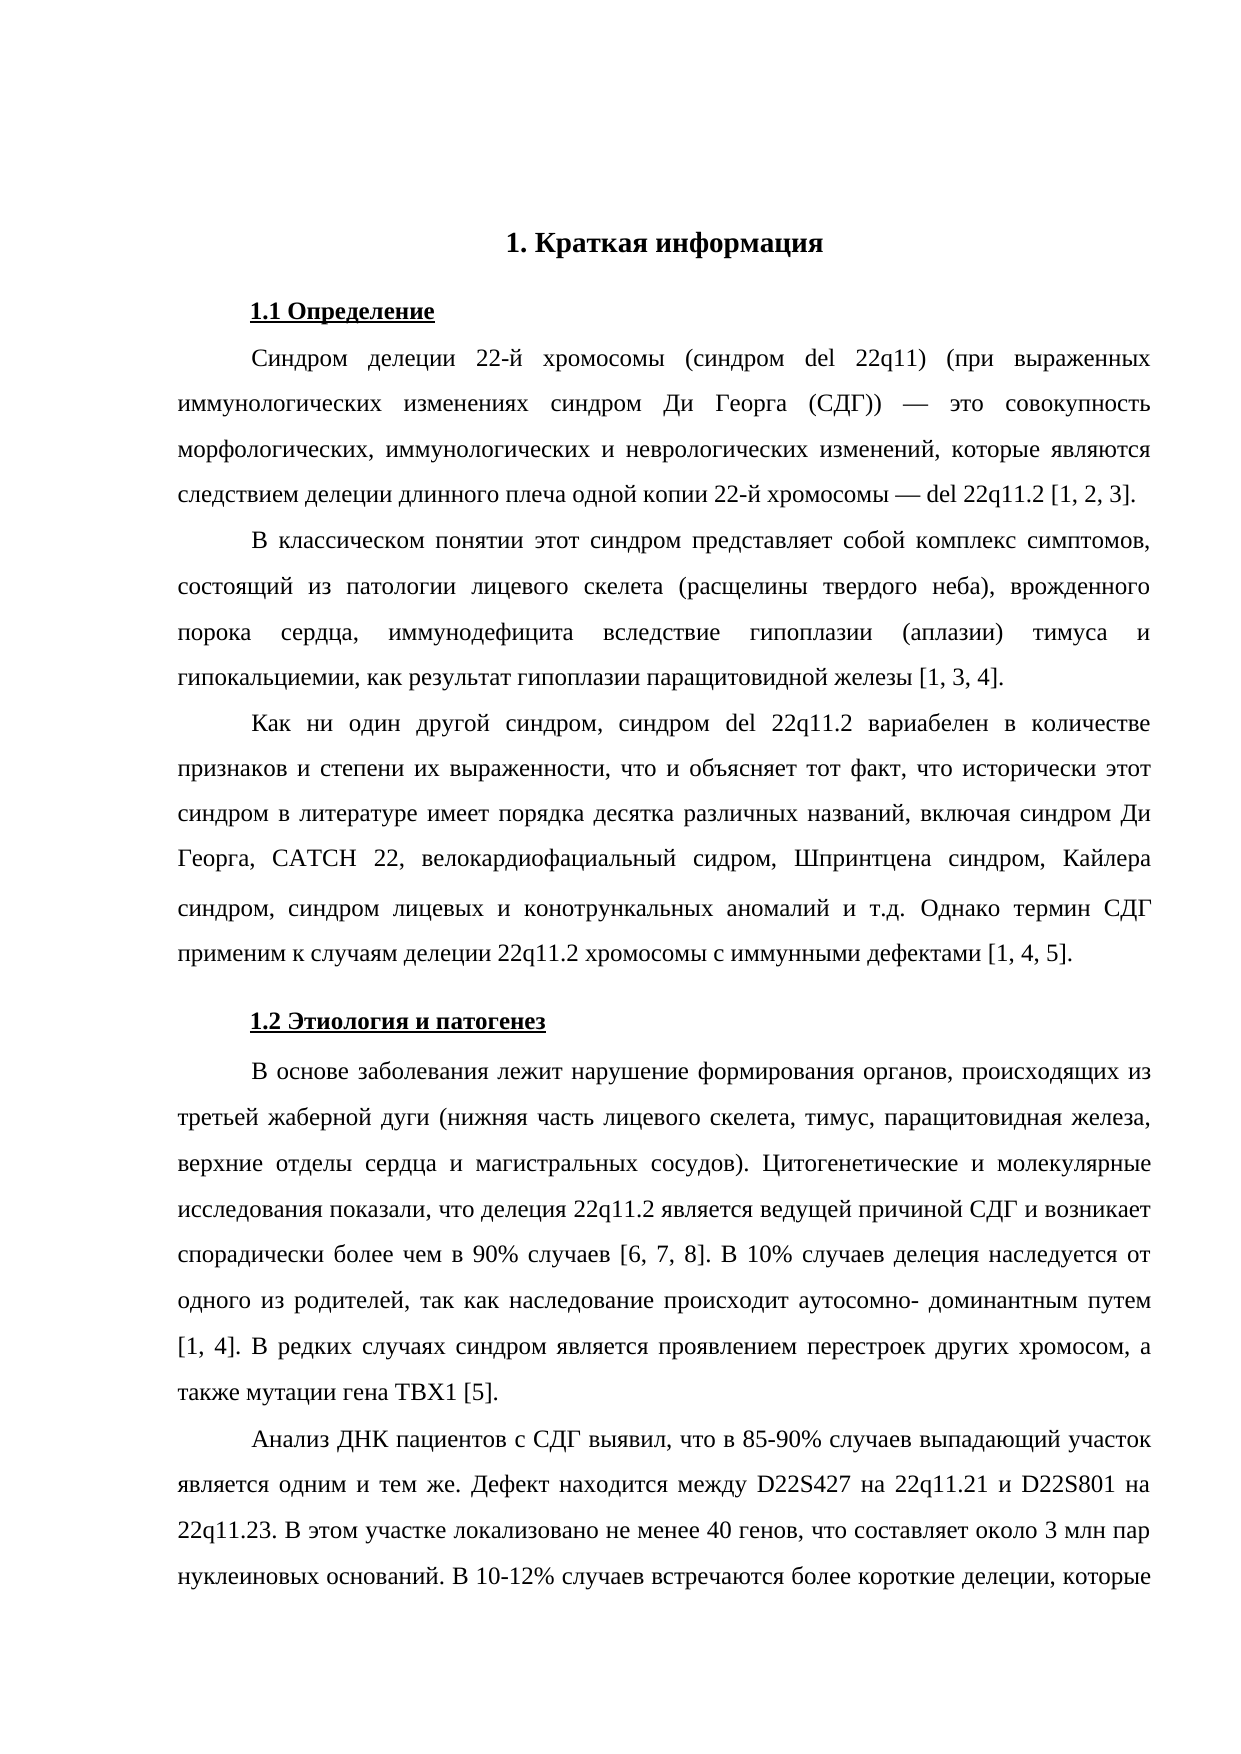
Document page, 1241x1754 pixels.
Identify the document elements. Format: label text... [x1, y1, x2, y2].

subtitle 1.2 Этиология и патогенез [249, 1006, 1186, 1035]
text Как ни один другой синдром, синдром del 22q11.2 вариабелен в количестве признаков и степени их выраженности, что и объясняет тот факт, что исторически этот синдром в литературе имеет порядка десятка различных названий, включая синдром Ди Георга, САТСН 22, велокардиофациальный сидром, Шпринтцена синдром, Кайлера синдром, синдром лицевых и конотрункальных аномалий и т.д. Однако термин СДГ применим к случаям делеции 22q11.2 хромосомы с иммунными дефектами [1, 4, 5]. [177, 708, 1152, 967]
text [177, 1424, 1152, 1589]
subtitle 1. Краткая информация [177, 226, 1152, 259]
text В основе заболевания лежит нарушение формирования органов, происходящих из третьей жаберной дуги (нижняя часть лицевого скелета, тимус, паращитовидная железа, верхние отделы сердца и магистральных сосудов). Цитогенетические и молекулярные исследования показали, что делеция 22q11.2 является ведущей причиной СДГ и возникает спорадически более чем в 90% случаев [6, 7, 8]. В 10% случаев делеция наследуется от одного из родителей, так как наследование происходит аутосомно- доминантным путем [1, 4]. В редких случаях синдром является проявлением перестроек других хромосом, а также мутации гена ТВХ1 [5]. [177, 1056, 1152, 1406]
subtitle 1.1 Определение [249, 296, 1186, 325]
text В классическом понятии этот синдром представляет собой комплекс симптомов, состоящий из патологии лицевого скелета (расщелины твердого неба), врожденного порока сердца, иммунодефицита вследствие гипоплазии (аплазии) тимуса и гипокальциемии, как результат гипоплазии паращитовидной железы [1, 3, 4]. [177, 525, 1151, 691]
text Синдром делеции 22-й хромосомы (синдром del 22q11) (при выраженных иммунологических изменениях синдром Ди Георга (СДГ)) — это совокупность морфологических, иммунологических и неврологических изменений, которые являются следствием делеции длинного плеча одной копии 22-й хромосомы — del 22q11.2 [1, 2, 3]. [177, 343, 1152, 508]
